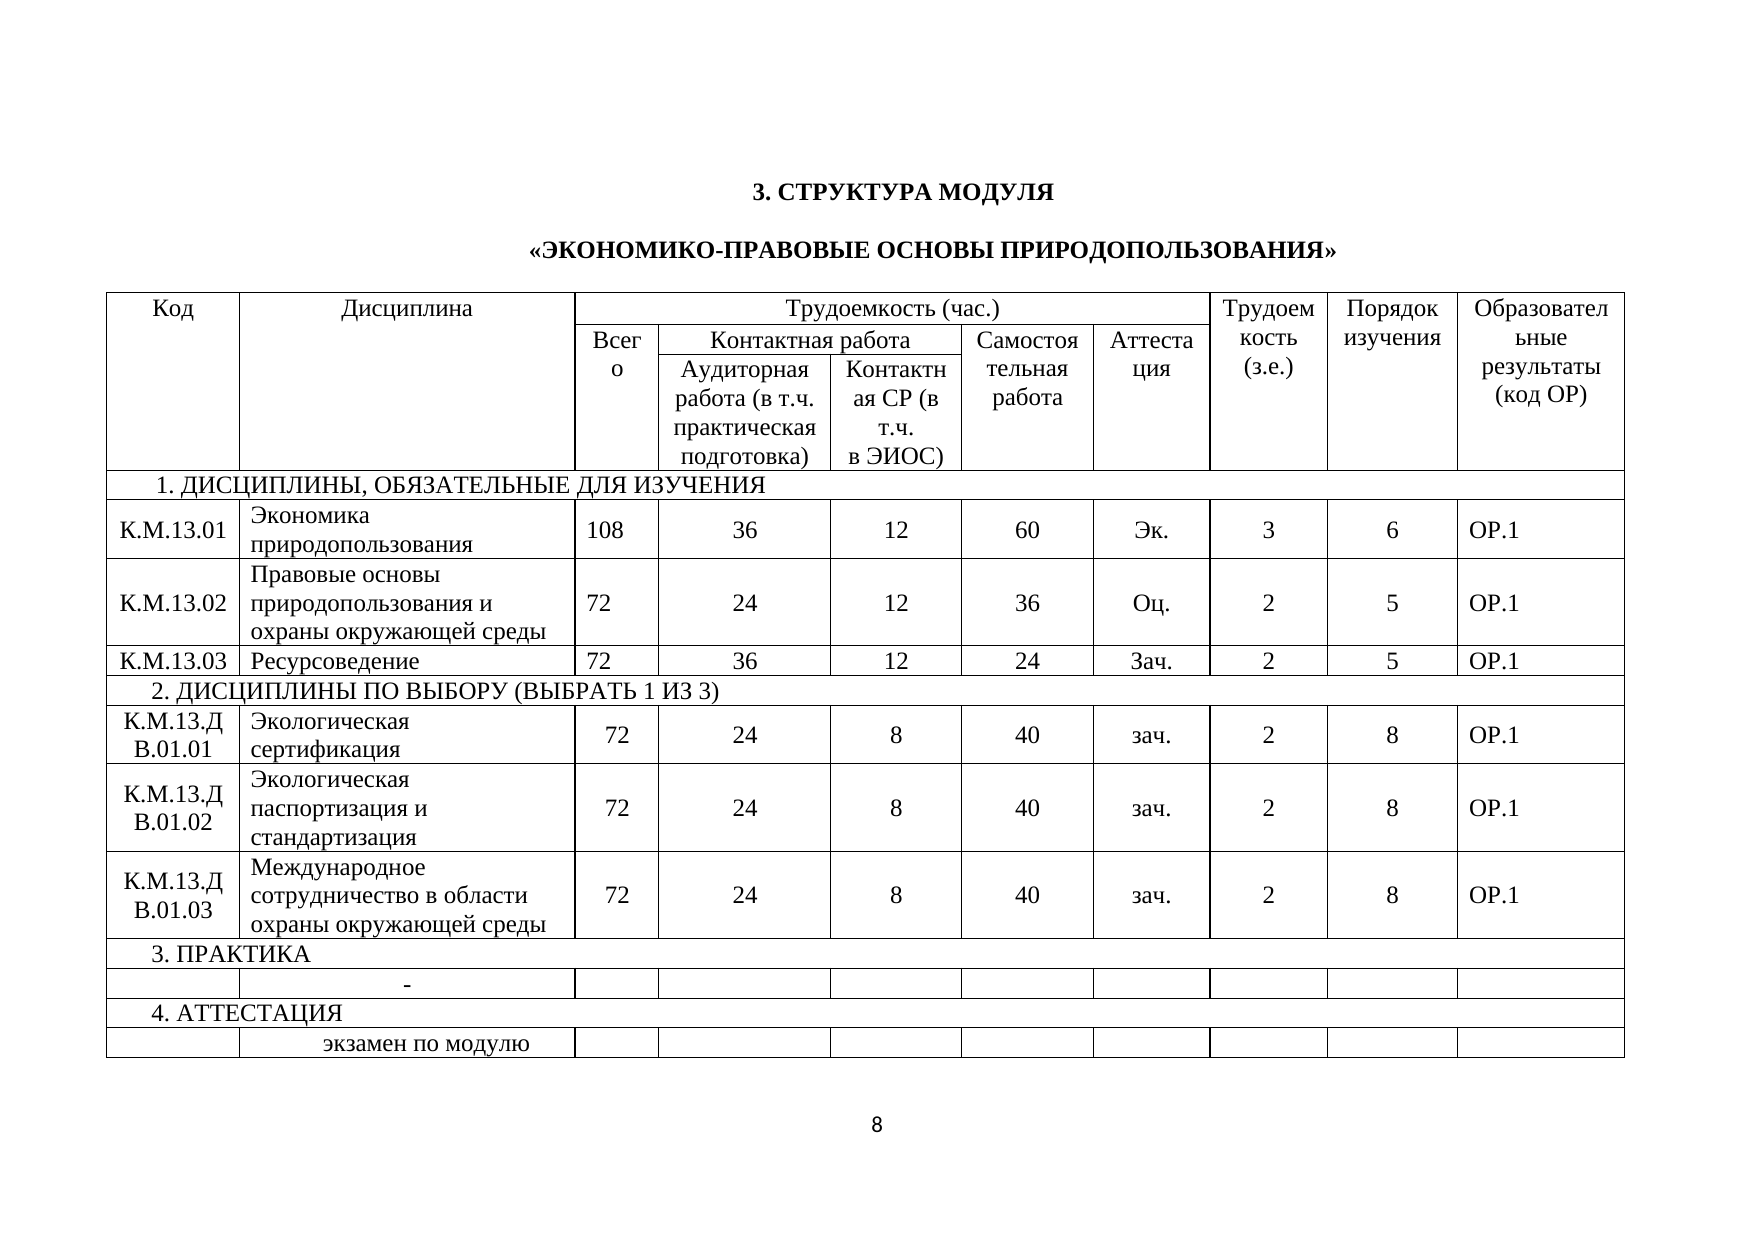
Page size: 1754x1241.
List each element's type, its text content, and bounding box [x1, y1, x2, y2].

table_cell 4. аттестация [107, 999, 1624, 1027]
table_cell 24 [659, 764, 830, 851]
table_cell 8 [831, 852, 961, 938]
table_header Образовательные результаты (код ОР) [1458, 293, 1624, 469]
table_header Порядок изучения [1328, 293, 1457, 469]
table_cell 72 [576, 559, 658, 645]
table_cell 60 [962, 500, 1093, 558]
table_cell ОР.1 [1458, 764, 1624, 851]
table_cell [576, 969, 658, 997]
table_cell 12 [831, 500, 961, 558]
table_cell [107, 969, 239, 997]
table_cell 2 [1211, 646, 1327, 675]
table_cell Всего [576, 325, 658, 469]
table_cell 12 [831, 559, 961, 645]
table_cell 12 [831, 646, 961, 675]
table_cell 24 [659, 559, 830, 645]
table_cell [1211, 969, 1327, 997]
table_cell 6 [1328, 500, 1457, 558]
table_header Трудоемкость (час.) [576, 293, 1209, 324]
table_cell Экологическая паспортизация и стандартизация [240, 764, 574, 851]
table_cell зач. [1094, 852, 1209, 938]
table_cell 72 [576, 646, 658, 675]
table_cell 8 [831, 764, 961, 851]
text «ЭКОНОМИКО-ПРАВОВЫЕ ОСНОВЫ ПРИРОДОПОЛЬЗОВАНИЯ» [229, 235, 1636, 263]
table_cell К.М.13.03 [107, 646, 239, 675]
text 3. Структура модуля [170, 177, 1636, 206]
table_cell 36 [659, 500, 830, 558]
table_cell [576, 1028, 658, 1057]
table_cell К.М.13.ДВ.01.02 [107, 764, 239, 851]
table_cell Ресурсоведение [240, 646, 574, 675]
table_cell 24 [659, 852, 830, 938]
table_header Код [107, 293, 239, 469]
table_cell 8 [1328, 764, 1457, 851]
table_cell [1211, 1028, 1327, 1057]
table_cell [962, 1028, 1093, 1057]
table_cell 2 [1211, 764, 1327, 851]
table_cell 72 [576, 706, 658, 763]
table_cell [1094, 1028, 1209, 1057]
table_cell К.М.13.01 [107, 500, 239, 558]
table_cell 40 [962, 852, 1093, 938]
table_cell зач. [1094, 764, 1209, 851]
table_cell 24 [659, 706, 830, 763]
table_cell [1458, 969, 1624, 997]
table_cell [659, 969, 830, 997]
table_cell 5 [1328, 559, 1457, 645]
table_cell Оц. [1094, 559, 1209, 645]
table_cell К.М.13.ДВ.01.03 [107, 852, 239, 938]
table_cell 2 [1211, 852, 1327, 938]
table_cell Экологическая сертификация [240, 706, 574, 763]
table_cell 8 [1328, 852, 1457, 938]
table_cell ОР.1 [1458, 500, 1624, 558]
table_header Трудоемкость (з.е.) [1211, 293, 1327, 469]
table_cell [1328, 969, 1457, 997]
table_cell 5 [1328, 646, 1457, 675]
table_cell [831, 969, 961, 997]
table_cell ОР.1 [1458, 646, 1624, 675]
table_cell 3 [1211, 500, 1327, 558]
table_cell Аудиторная работа (в т.ч. практическая подготовка) [659, 355, 830, 469]
table_cell ОР.1 [1458, 559, 1624, 645]
table_cell 72 [576, 852, 658, 938]
table_cell экзамен по модулю [240, 1028, 574, 1057]
table_cell 36 [962, 559, 1093, 645]
table_cell Дисциплины, обязательные для изучения [107, 471, 1624, 499]
table_cell зач. [1094, 706, 1209, 763]
table_cell 108 [576, 500, 658, 558]
table_cell 8 [831, 706, 961, 763]
table_cell ОР.1 [1458, 706, 1624, 763]
table_cell [659, 1028, 830, 1057]
table_cell 24 [962, 646, 1093, 675]
table_cell [1094, 969, 1209, 997]
table_cell Самостоятельная работа [962, 325, 1093, 469]
table_cell Аттестация [1094, 325, 1209, 469]
table_cell К.М.13.02 [107, 559, 239, 645]
table_cell Контактная СР (в т.ч. в ЭИОС) [831, 355, 961, 469]
table_cell Контактная работа [659, 325, 961, 353]
table_cell 72 [576, 764, 658, 851]
table_cell 40 [962, 764, 1093, 851]
table_cell 3. Практика [107, 939, 1624, 968]
table_cell 36 [659, 646, 830, 675]
table_cell Эк. [1094, 500, 1209, 558]
table_cell 8 [1328, 706, 1457, 763]
table_cell Зач. [1094, 646, 1209, 675]
table_cell - [240, 969, 574, 997]
table_cell 40 [962, 706, 1093, 763]
table_cell Экономика природопользования [240, 500, 574, 558]
table_cell ОР.1 [1458, 852, 1624, 938]
table_cell 2 [1211, 706, 1327, 763]
table_cell [1328, 1028, 1457, 1057]
table_cell К.М.13.ДВ.01.01 [107, 706, 239, 763]
table_cell 2 [1211, 559, 1327, 645]
table_cell 2. Дисциплины по выбору (выбрать 1 из 3) [107, 676, 1624, 705]
table_cell [831, 1028, 961, 1057]
table_cell [1458, 1028, 1624, 1057]
table_cell [107, 1028, 239, 1057]
table_cell Правовые основы природопользования и охраны окружающей среды [240, 559, 574, 645]
table_header Дисциплина [240, 293, 574, 469]
table_cell [962, 969, 1093, 997]
table_cell Международное сотрудничество в области охраны окружающей среды [240, 852, 574, 938]
